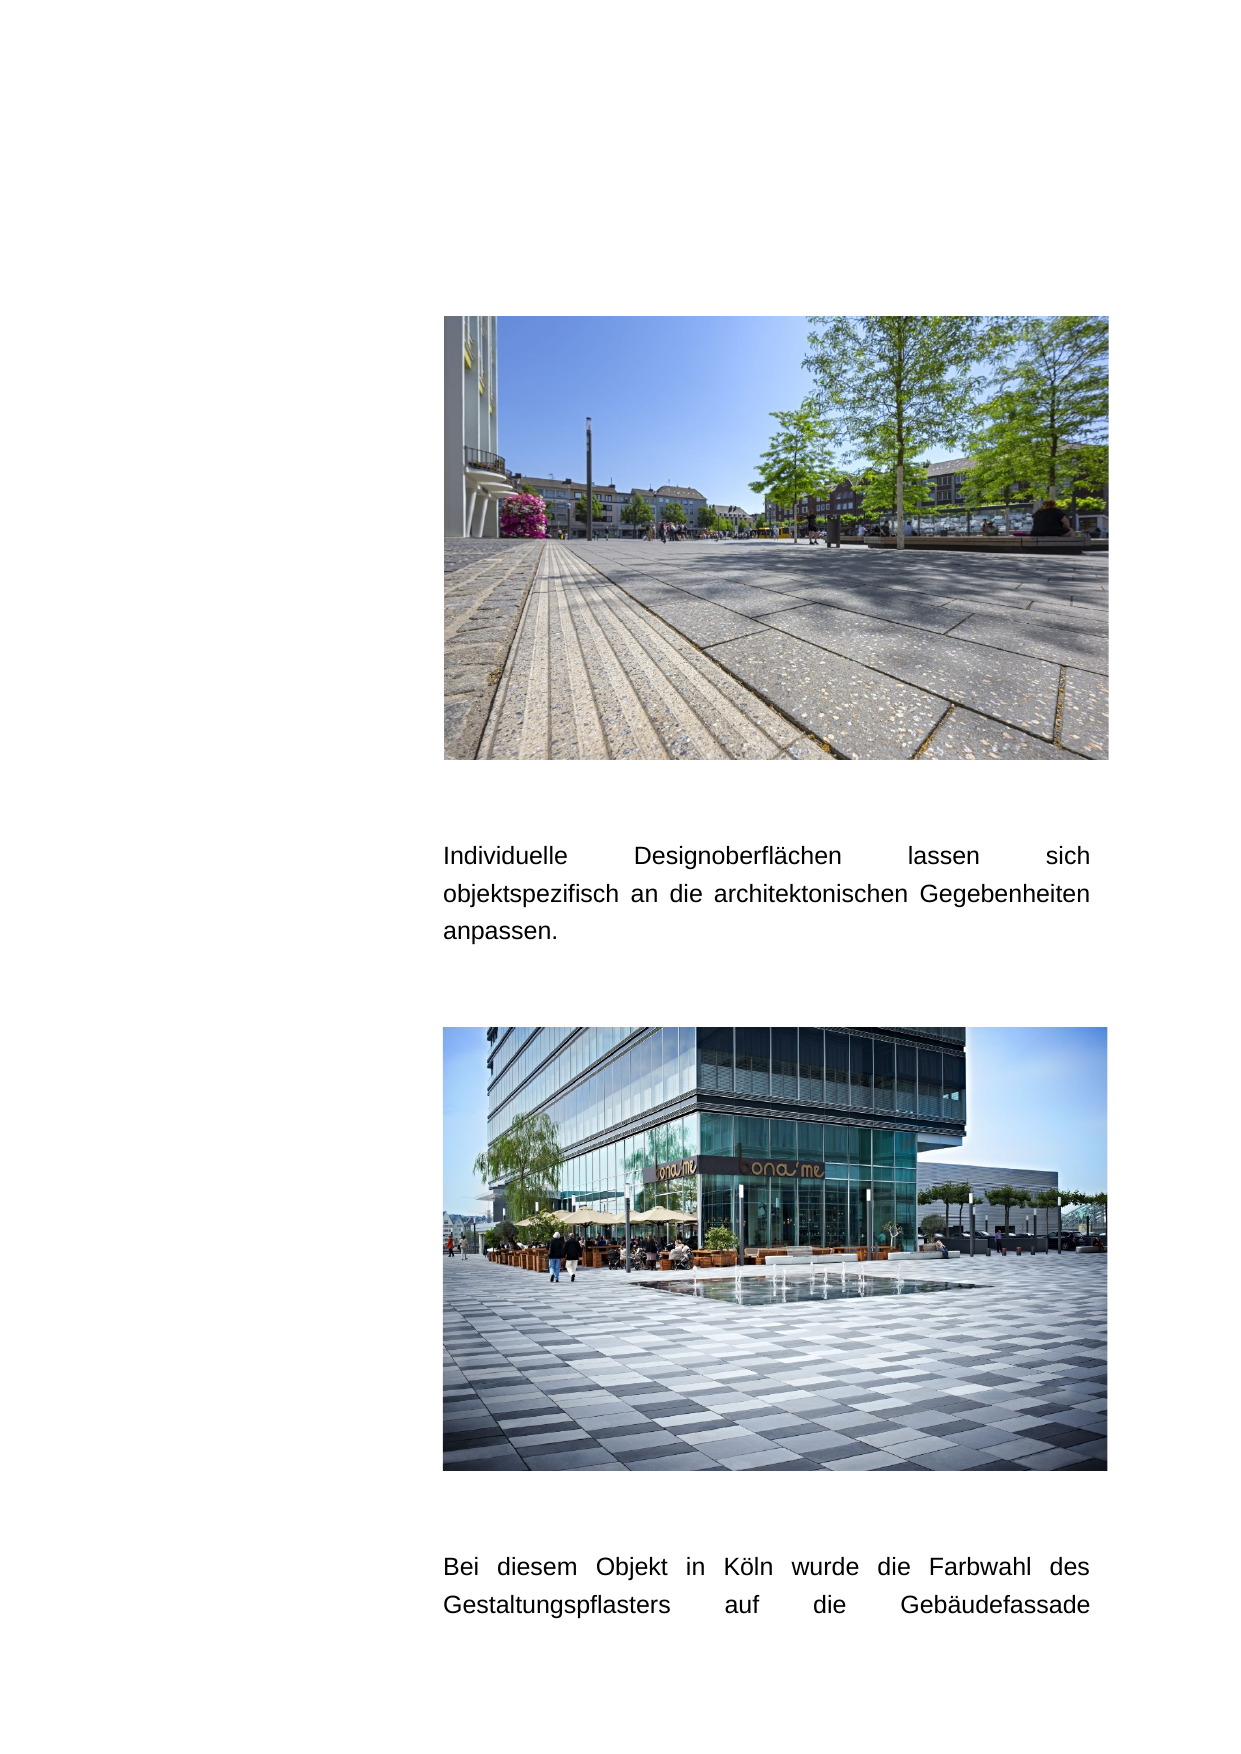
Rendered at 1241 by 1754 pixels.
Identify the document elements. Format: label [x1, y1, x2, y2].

picture [442, 1027, 1108, 1471]
picture [444, 316, 1109, 760]
